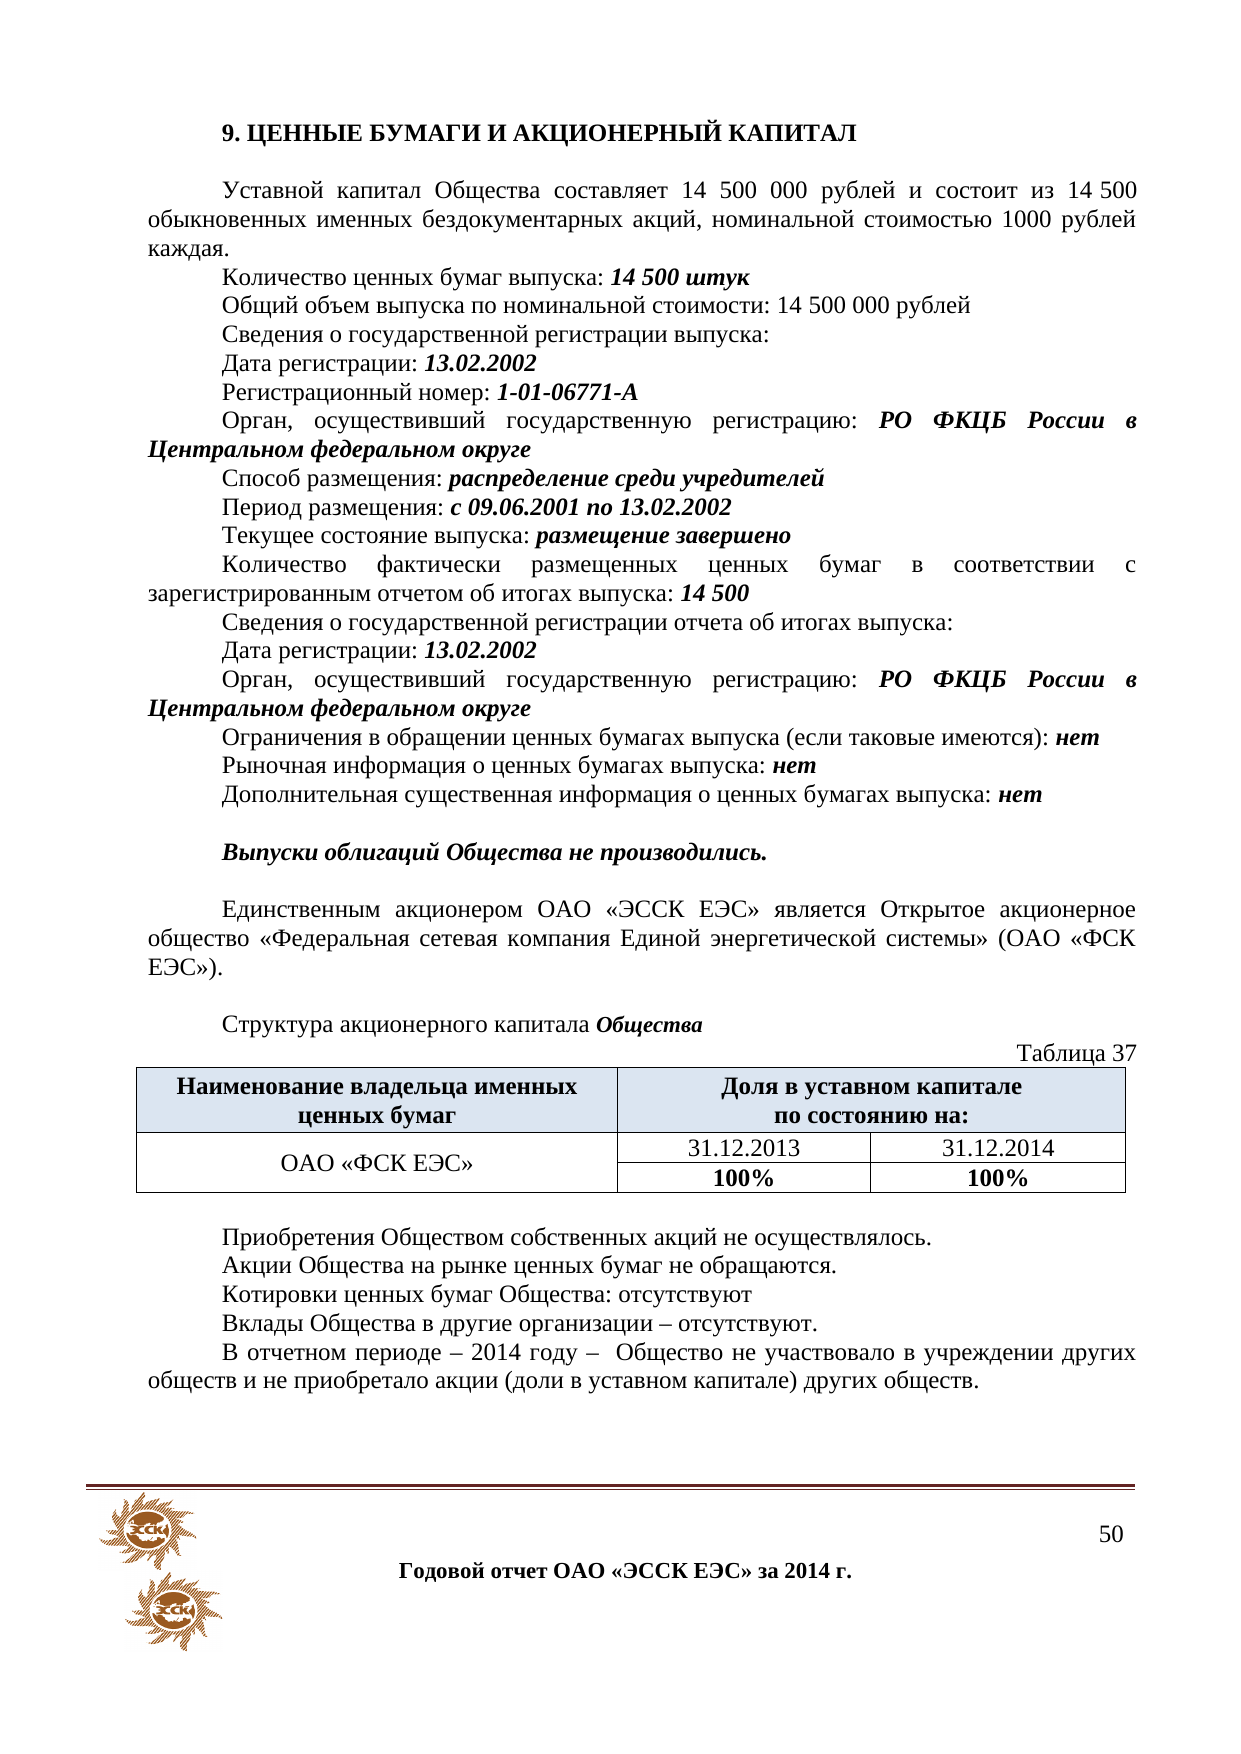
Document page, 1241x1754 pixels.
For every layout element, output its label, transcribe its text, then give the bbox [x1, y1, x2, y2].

text Количество фактически размещенных ценных бумаг в соответствии с зарегистрированным отчетом об итогах выпуска: 14 500 [148, 549, 1137, 607]
text Таблица 37 [148, 1038, 1137, 1067]
picture [97, 1490, 224, 1652]
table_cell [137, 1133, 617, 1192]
text В отчетном периоде – 2014 году – Общество не участвовало в учреждении других обществ и не приобретало акции (доли в уставном капитале) других обществ. [148, 1337, 1137, 1394]
text Дополнительная существенная информация о ценных бумагах выпуска: нет [148, 779, 1137, 808]
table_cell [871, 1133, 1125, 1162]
text Количество ценных бумаг выпуска: 14 500 штук [148, 262, 1137, 291]
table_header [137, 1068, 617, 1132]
text Дата регистрации: 13.02.2002 [148, 636, 1137, 664]
text Орган, осуществивший государственную регистрацию: РО ФКЦБ России в Центральном федеральном округе [148, 664, 1137, 722]
text Дата регистрации: 13.02.2002 [148, 348, 1137, 377]
text Общий объем выпуска по номинальной стоимости: 14 500 000 рублей [148, 291, 1137, 319]
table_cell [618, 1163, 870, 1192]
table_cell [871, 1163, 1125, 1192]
text Рыночная информация о ценных бумагах выпуска: нет [148, 751, 1137, 779]
text Структура акционерного капитала Общества [148, 1009, 1137, 1038]
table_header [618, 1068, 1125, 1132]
text Выпуски облигаций Общества не производились. [148, 837, 1137, 866]
text Приобретения Обществом собственных акций не осуществлялось. [148, 1222, 1137, 1250]
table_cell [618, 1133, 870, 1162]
text Единственным акционером ОАО «ЭССК ЕЭС» является Открытое акционерное общество «Федеральная сетевая компания Единой энергетической системы» (ОАО «ФСК ЕЭС»). [148, 894, 1137, 981]
text Регистрационный номер: 1-01-06771-А [148, 377, 1137, 406]
text Способ размещения: распределение среди учредителей [148, 463, 1137, 492]
text Период размещения: c 09.06.2001 по 13.02.2002 [148, 492, 1137, 521]
text Котировки ценных бумаг Общества: отсутствуют [148, 1279, 1137, 1308]
text Уставной капитал Общества составляет 14 500 000 рублей и состоит из 14 500 обыкновенных именных бездокументарных акций, номинальной стоимостью 1000 рублей каждая. [148, 176, 1137, 262]
text Ограничения в обращении ценных бумагах выпуска (если таковые имеются): нет [148, 722, 1137, 751]
text Сведения о государственной регистрации отчета об итогах выпуска: [148, 607, 1137, 636]
text Акции Общества на рынке ценных бумаг не обращаются. [148, 1250, 1137, 1279]
text Орган, осуществивший государственную регистрацию: РО ФКЦБ России в Центральном федеральном округе [148, 406, 1137, 463]
text 9. ЦЕННЫЕ БУМАГИ И АКЦИОНЕРНЫЙ КАПИТАЛ [148, 118, 1137, 147]
text Сведения о государственной регистрации выпуска: [148, 319, 1137, 348]
text Вклады Общества в другие организации – отсутствуют. [148, 1308, 1137, 1337]
text Текущее состояние выпуска: размещение завершено [148, 521, 1137, 549]
